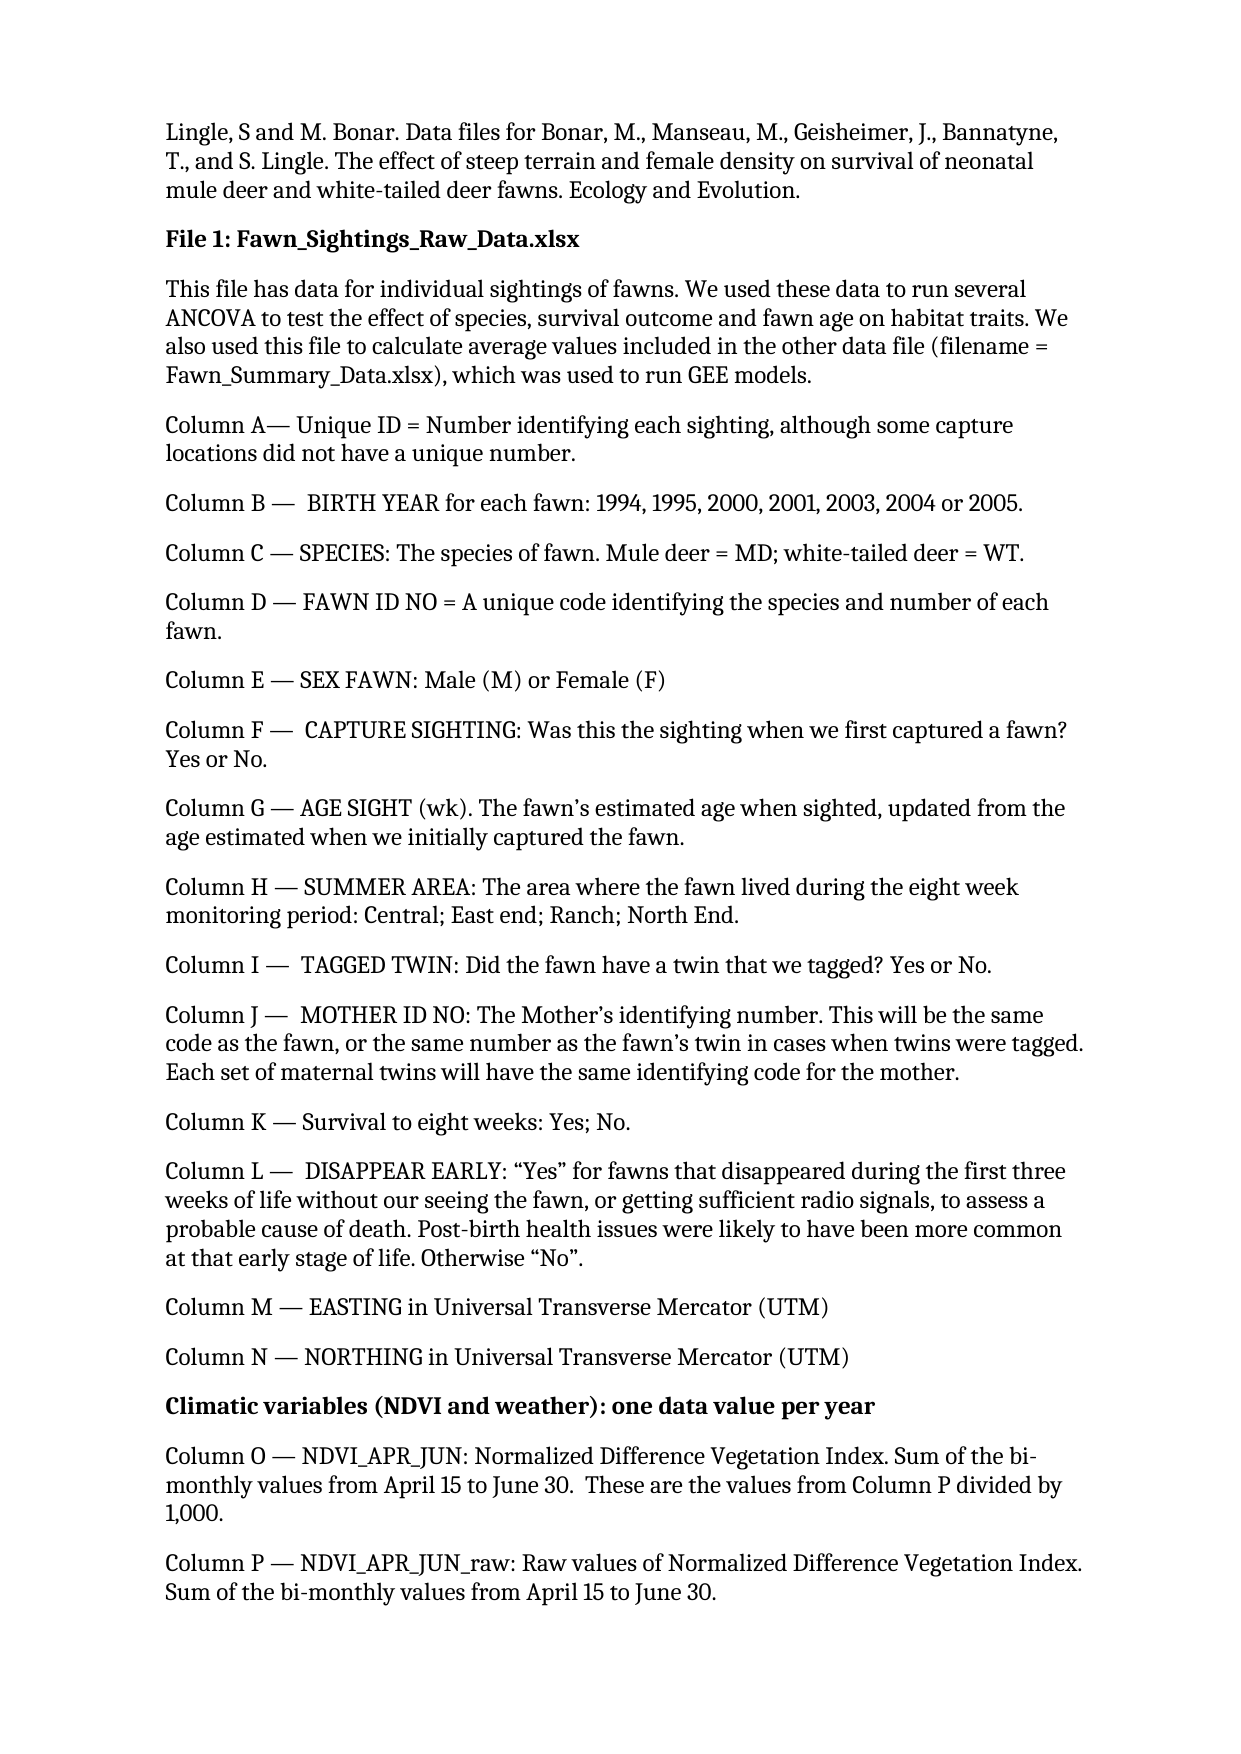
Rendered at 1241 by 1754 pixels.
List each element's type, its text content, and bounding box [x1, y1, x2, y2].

text Column M — EASTING in Universal Transverse Mercator (UTM) [165, 1293, 1087, 1322]
text Column C — SPECIES: The species of fawn. Mule deer = MD; white-tailed deer = WT. [165, 538, 1087, 567]
text Column P — NDVI_APR_JUN_raw: Raw values of Normalized Difference Vegetation Index. Sum of the bi-monthly values from April 15 to June 30. [165, 1549, 1087, 1606]
text Climatic variables (NDVI and weather): one data value per year [165, 1392, 1087, 1421]
text File 1: Fawn_Sightings_Raw_Data.xlsx [165, 225, 1087, 254]
text Column B — BIRTH YEAR for each fawn: 1994, 1995, 2000, 2001, 2003, 2004 or 2005. [165, 489, 1087, 518]
text Column G — AGE SIGHT (wk). The fawn’s estimated age when sighted, updated from the age estimated when we initially captured the fawn. [165, 794, 1087, 852]
text Column N — NORTHING in Universal Transverse Mercator (UTM) [165, 1343, 1087, 1371]
text Column D — FAWN ID NO = A unique code identifying the species and number of each fawn. [165, 588, 1087, 646]
text Column F — CAPTURE SIGHTING: Was this the sighting when we first captured a fawn? Yes or No. [165, 716, 1087, 773]
text Column E — SEX FAWN: Male (M) or Female (F) [165, 666, 1087, 695]
text Column K — Survival to eight weeks: Yes; No. [165, 1108, 1087, 1136]
text Column O — NDVI_APR_JUN: Normalized Difference Vegetation Index. Sum of the bi-monthly values from April 15 to June 30. These are the values from Column P divided by 1,000. [165, 1442, 1087, 1528]
text Column H — SUMMER AREA: The area where the fawn lived during the eight week monitoring period: Central; East end; Ranch; North End. [165, 873, 1087, 930]
text Lingle, S and M. Bonar. Data files for Bonar, M., Manseau, M., Geisheimer, J., Bannatyne, T., and S. Lingle. The effect of steep terrain and female density on survival of neonatal mule deer and white-tailed deer fawns. Ecology and Evolution. [165, 118, 1087, 204]
text Column I — TAGGED TWIN: Did the fawn have a twin that we tagged? Yes or No. [165, 951, 1087, 980]
text This file has data for individual sightings of fawns. We used these data to run several ANCOVA to test the effect of species, survival outcome and fawn age on habitat traits. We also used this file to calculate average values included in the other data file (filename = Fawn_Summary_Data.xlsx), which was used to run GEE models. [165, 275, 1087, 390]
text Column L — DISAPPEAR EARLY: “Yes” for fawns that disappeared during the first three weeks of life without our seeing the fawn, or getting sufficient radio signals, to assess a probable cause of death. Post-birth health issues were likely to have been more common at that early stage of life. Otherwise “No”. [165, 1157, 1087, 1272]
text Column A— Unique ID = Number identifying each sighting, although some capture locations did not have a unique number. [165, 411, 1087, 468]
text Column J — MOTHER ID NO: The Mother’s identifying number. This will be the same code as the fawn, or the same number as the fawn’s twin in cases when twins were tagged. Each set of maternal twins will have the same identifying code for the mother. [165, 1001, 1087, 1087]
